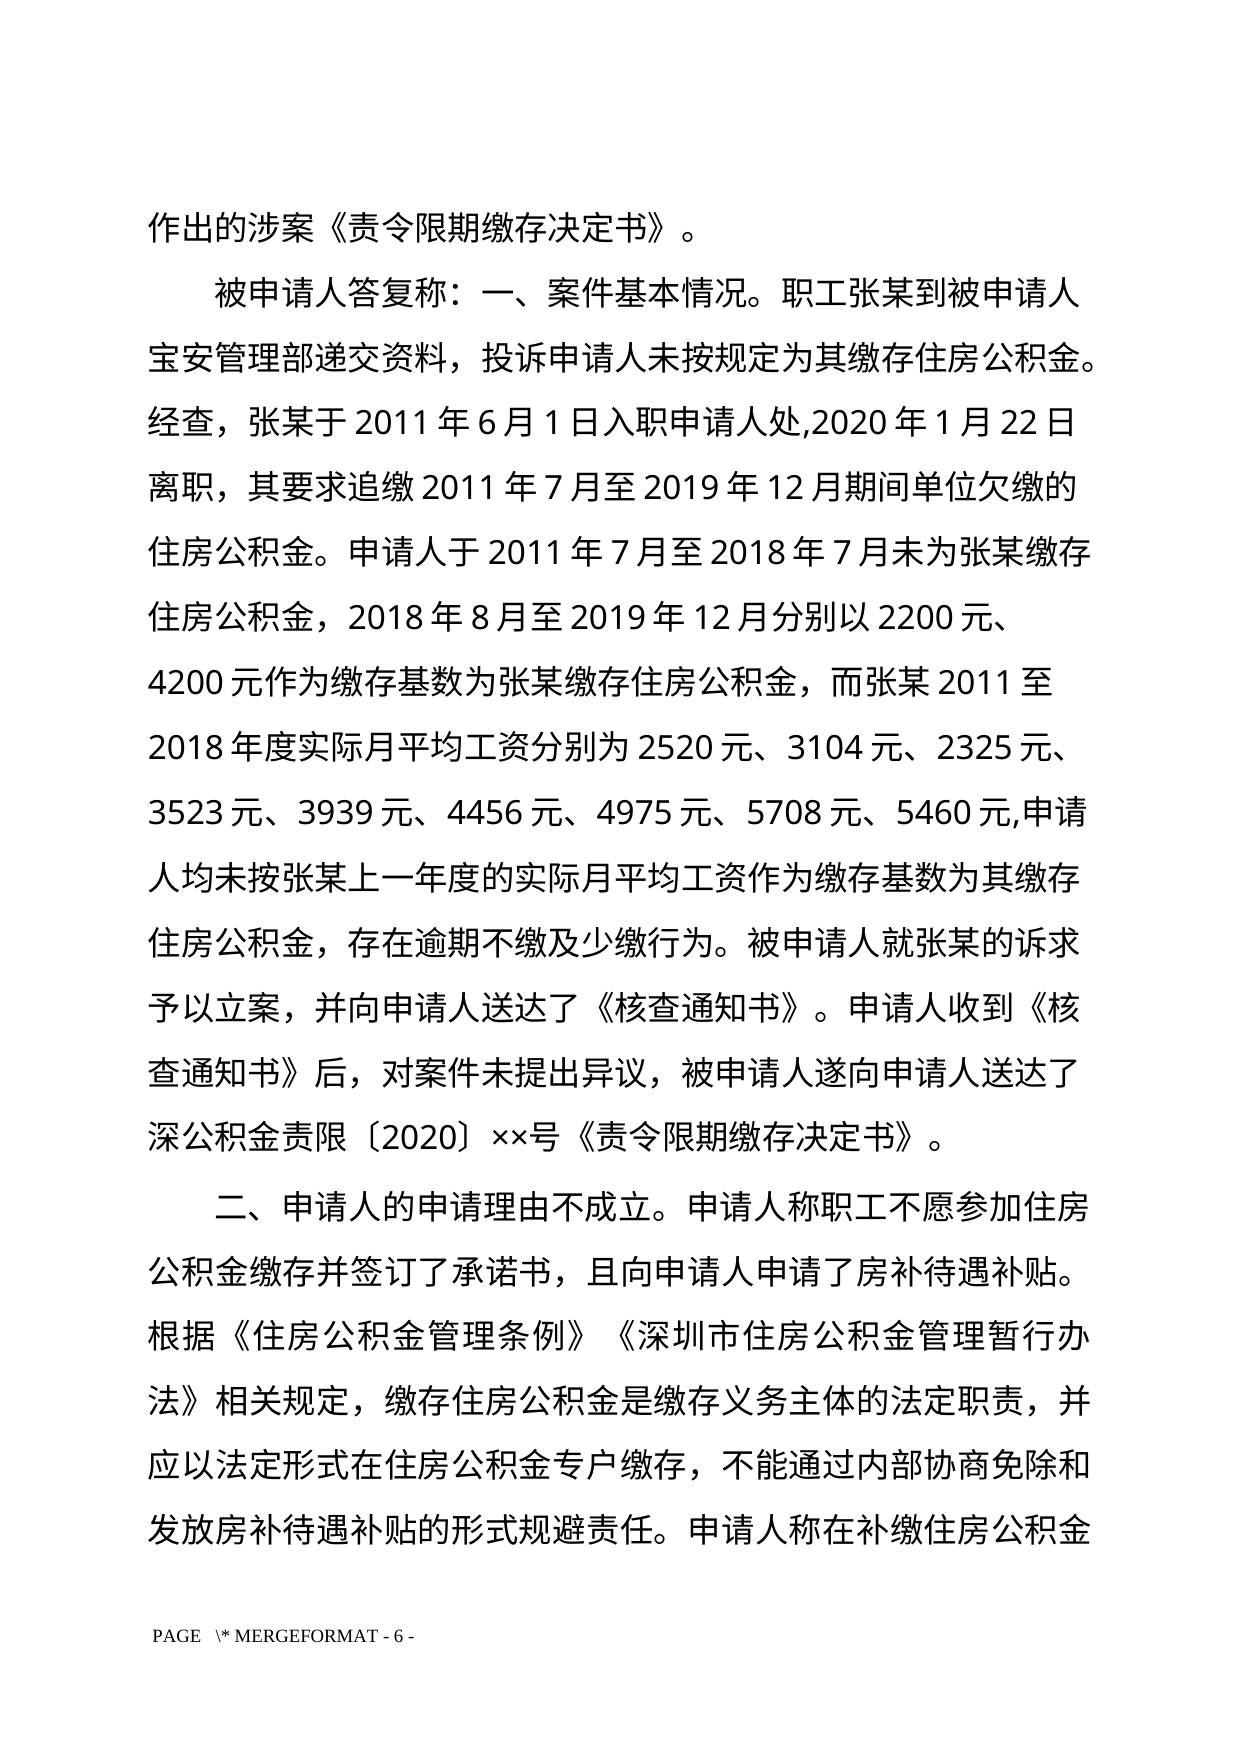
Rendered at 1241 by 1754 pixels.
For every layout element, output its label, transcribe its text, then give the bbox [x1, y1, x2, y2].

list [148, 1168, 1092, 1555]
text 被申请人答复称：一、案件基本情况。职工张某到被申请人宝安管理部递交资料，投诉申请人未按规定为其缴存住房公积金。经查，张某于2011年6月1日入职申请人处,2020年1月22日离职，其要求追缴2011年7月至2019年12月期间单位欠缴的住房公积金。申请人于2011年7月至2018年7月未为张某缴存住房公积金，2018年8月至2019年12月分别以2200元、4200元作为缴存基数为张某缴存住房公积金，而张某2011至2018年度实际月平均工资分别为2520元、3104元、2325元、3523元、3939元、4456元、4975元、5708元、5460元,申请人均未按张某上一年度的实际月平均工资作为缴存基数为其缴存住房公积金，存在逾期不缴及少缴行为。被申请人就张某的诉求予以立案，并向申请人送达了《核查通知书》。申请人收到《核查通知书》后，对案件未提出异议，被申请人遂向申请人送达了深公积金责限〔2020〕××号《责令限期缴存决定书》。 [148, 258, 1092, 1168]
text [148, 193, 1092, 258]
